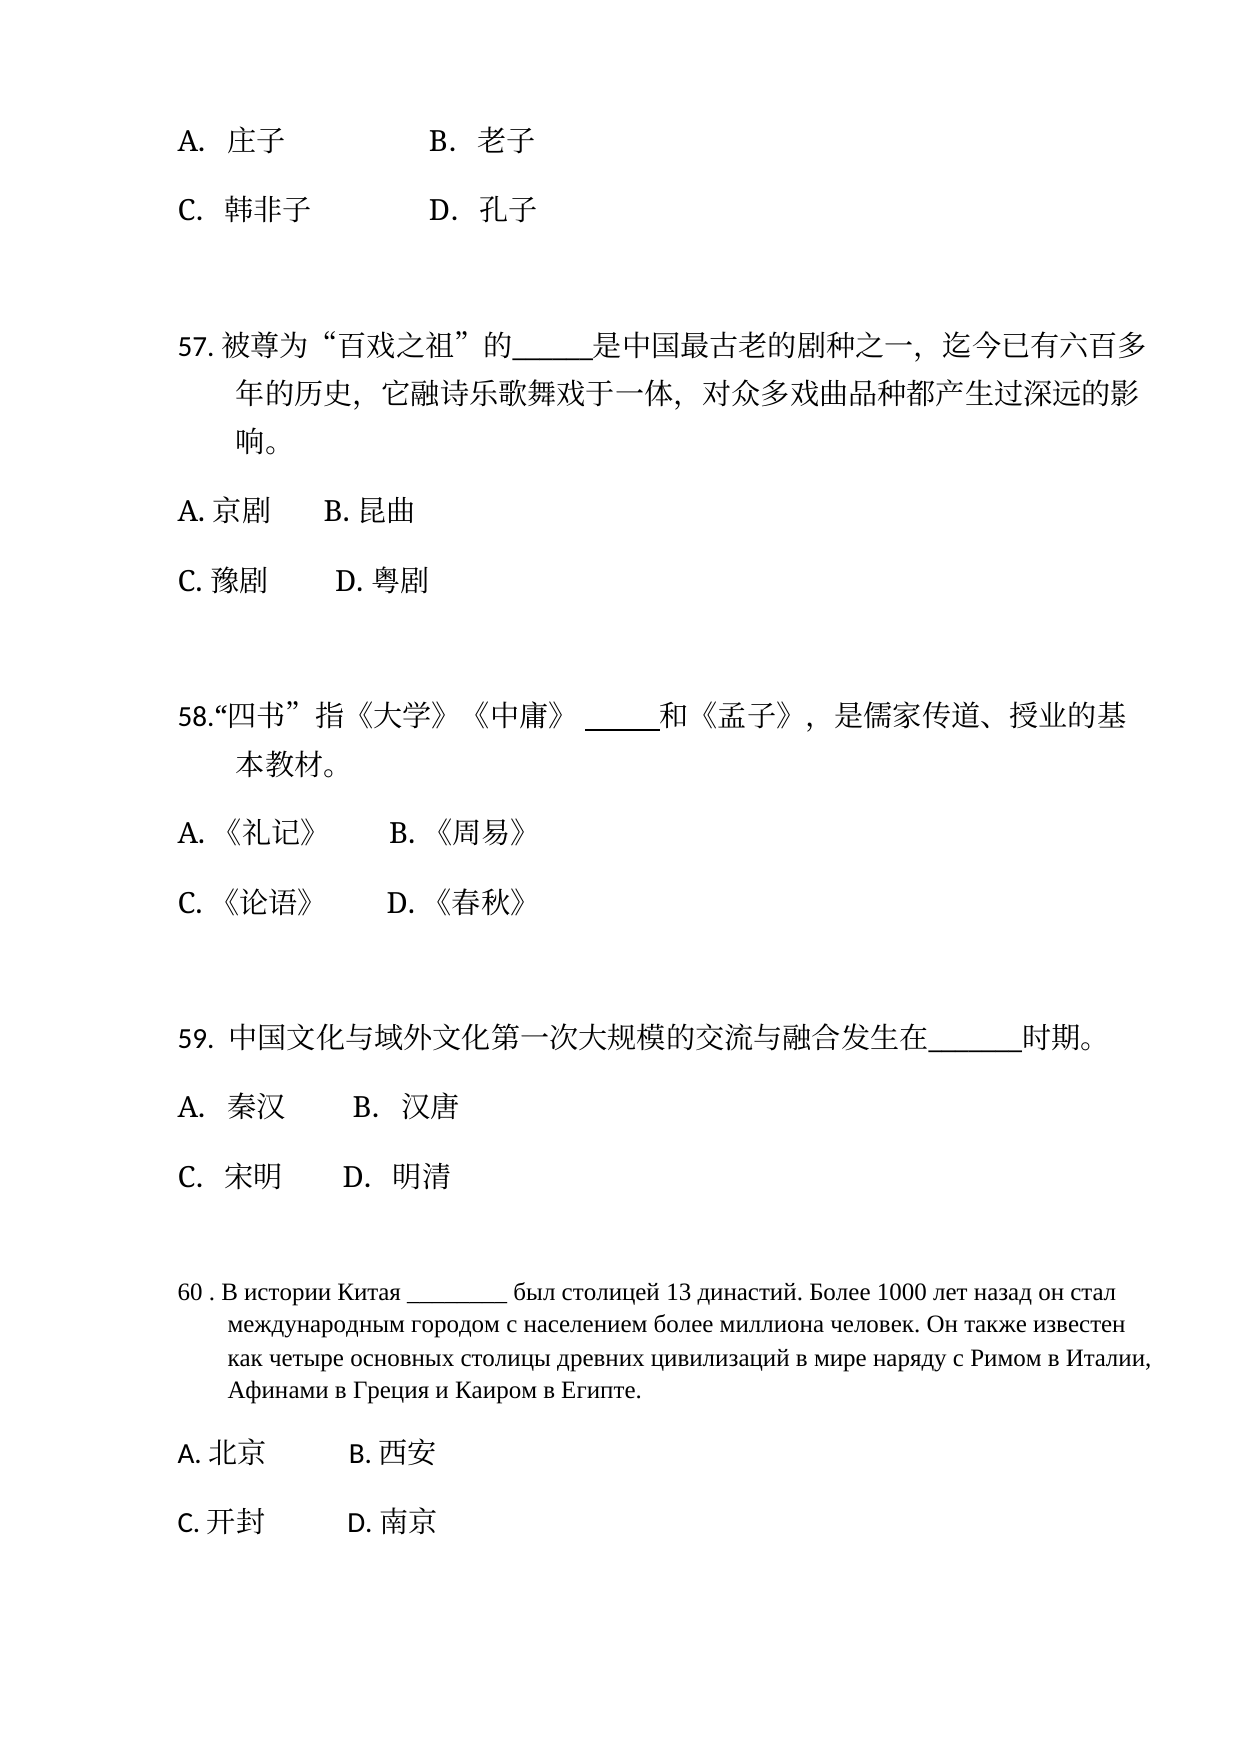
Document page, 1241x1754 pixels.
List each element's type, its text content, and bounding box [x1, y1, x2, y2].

text 59. 中国文化与域外文化第一次大规模的交流与融合发生在_______时期。 [177, 1015, 1152, 1057]
text 58.“四书”指《大学》《中庸》 和《孟子》，是儒家传道、授业的基本教材。 [177, 693, 1152, 783]
text A. 京剧 B. 昆曲 [177, 488, 1152, 530]
text A. 北京 B. 西安 [177, 1429, 1152, 1471]
text C．韩非子 D．孔子 [177, 187, 1152, 229]
text C. 开封 D. 南京 [177, 1498, 1152, 1540]
text A. 《礼记》 B. 《周易》 [177, 810, 1152, 852]
text C. 豫剧 D. 粤剧 [177, 557, 1152, 599]
text 60 . В истории Китая ________ был столицей 13 династий. Более 1000 лет назад он стал международным городом с населением более миллиона человек. Он также известен как четыре основных столицы древних цивилизаций в мире наряду с Римом в Италии, Афинами в Греция и Каиром в Египте. [177, 1277, 1152, 1404]
text C．宋明 D．明清 [177, 1153, 1152, 1196]
text 57. 被尊为“百戏之祖”的______是中国最古老的剧种之一，迄今已有六百多年的历史，它融诗乐歌舞戏于一体，对众多戏曲品种都产生过深远的影响。 [177, 323, 1152, 461]
text C. 《论语》 D. 《春秋》 [177, 879, 1152, 922]
text A．秦汉 B．汉唐 [177, 1084, 1152, 1126]
text A．庄子 B．老子 [177, 118, 1152, 160]
